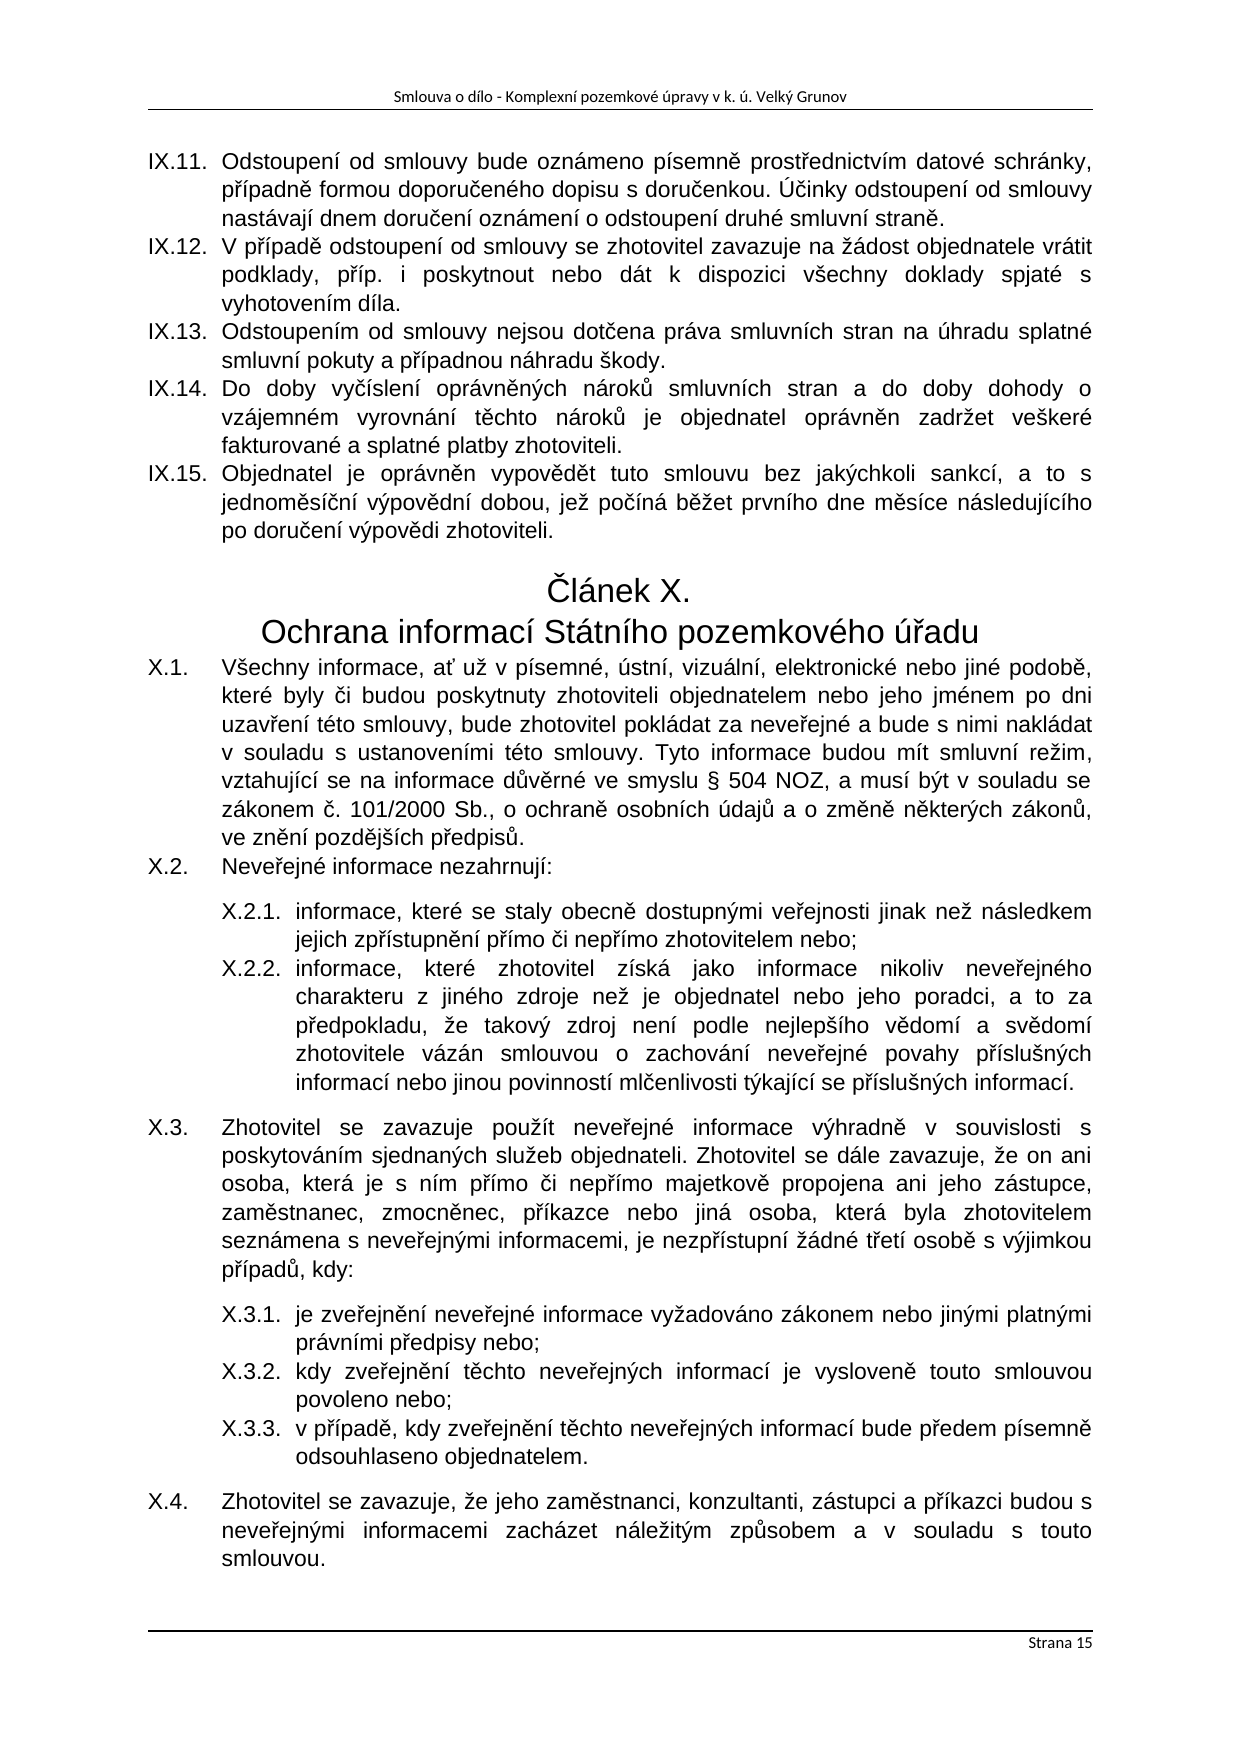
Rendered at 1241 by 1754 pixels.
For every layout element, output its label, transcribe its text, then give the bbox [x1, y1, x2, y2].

list Odstoupení od smlouvy bude oznámeno písemně prostřednictvím datové schránky, případně formou doporučeného dopisu s doručenkou. Účinky odstoupení od smlouvy nastávají dnem doručení oznámení o odstoupení druhé smluvní straně. [148, 148, 1093, 231]
text je zveřejnění neveřejné informace vyžadováno zákonem nebo jinými platnými právními předpisy nebo; [221, 1301, 1093, 1356]
text informace, které se staly obecně dostupnými veřejnosti jinak než následkem jejich zpřístupnění přímo či nepřímo zhotovitelem nebo; [221, 898, 1093, 953]
subtitle Ochrana informací Státního pozemkového úřadu [148, 571, 1093, 651]
text informace, které zhotovitel získá jako informace nikoliv neveřejného charakteru z jiného zdroje než je objednatel nebo jeho poradci, a to za předpokladu, že takový zdroj není podle nejlepšího vědomí a svědomí zhotovitele vázán smlouvou o zachování neveřejné povahy příslušných informací nebo jinou povinností mlčenlivosti týkající se příslušných informací. [221, 955, 1093, 1095]
list Objednatel je oprávněn vypovědět tuto smlouvu bez jakýchkoli sankcí, a to s jednoměsíční výpovědní dobou, jež počíná běžet prvního dne měsíce následujícího po doručení výpovědi zhotoviteli. [148, 460, 1093, 544]
list Všechny informace, ať už v písemné, ústní, vizuální, elektronické nebo jiné podobě, které byly či budou poskytnuty zhotoviteli objednatelem nebo jeho jménem po dni uzavření této smlouvy, bude zhotovitel pokládat za neveřejné a bude s nimi nakládat v souladu s ustanoveními této smlouvy. Tyto informace budou mít smluvní režim, vztahující se na informace důvěrné ve smyslu § 504 NOZ, a musí být v souladu se zákonem č. 101/2000 Sb., o ochraně osobních údajů a o změně některých zákonů, ve znění pozdějších předpisů. [148, 654, 1093, 851]
list V případě odstoupení od smlouvy se zhotovitel zavazuje na žádost objednatele vrátit podklady, příp. i poskytnout nebo dát k dispozici všechny doklady spjaté s vyhotovením díla. [148, 233, 1093, 316]
text v případě, kdy zveřejnění těchto neveřejných informací bude předem písemně odsouhlaseno objednatelem. [221, 1414, 1093, 1469]
list Zhotovitel se zavazuje použít neveřejné informace výhradně v souvislosti s poskytováním sjednaných služeb objednateli. Zhotovitel se dále zavazuje, že on ani osoba, která je s ním přímo či nepřímo majetkově propojena ani jeho zástupce, zaměstnanec, zmocněnec, příkazce nebo jiná osoba, která byla zhotovitelem seznámena s neveřejnými informacemi, je nezpřístupní žádné třetí osobě s výjimkou případů, kdy: [148, 1113, 1093, 1282]
text kdy zveřejnění těchto neveřejných informací je vysloveně touto smlouvou povoleno nebo; [221, 1358, 1093, 1412]
list Do doby vyčíslení oprávněných nároků smluvních stran a do doby dohody o vzájemném vyrovnání těchto nároků je objednatel oprávněn zadržet veškeré fakturované a splatné platby zhotoviteli. [148, 375, 1093, 458]
list Neveřejné informace nezahrnují: [148, 853, 1093, 879]
list Zhotovitel se zavazuje, že jeho zaměstnanci, konzultanti, zástupci a příkazci budou s neveřejnými informacemi zacházet náležitým způsobem a v souladu s touto smlouvou. [148, 1488, 1093, 1571]
list Odstoupením od smlouvy nejsou dotčena práva smluvních stran na úhradu splatné smluvní pokuty a případnou náhradu škody. [148, 318, 1093, 373]
